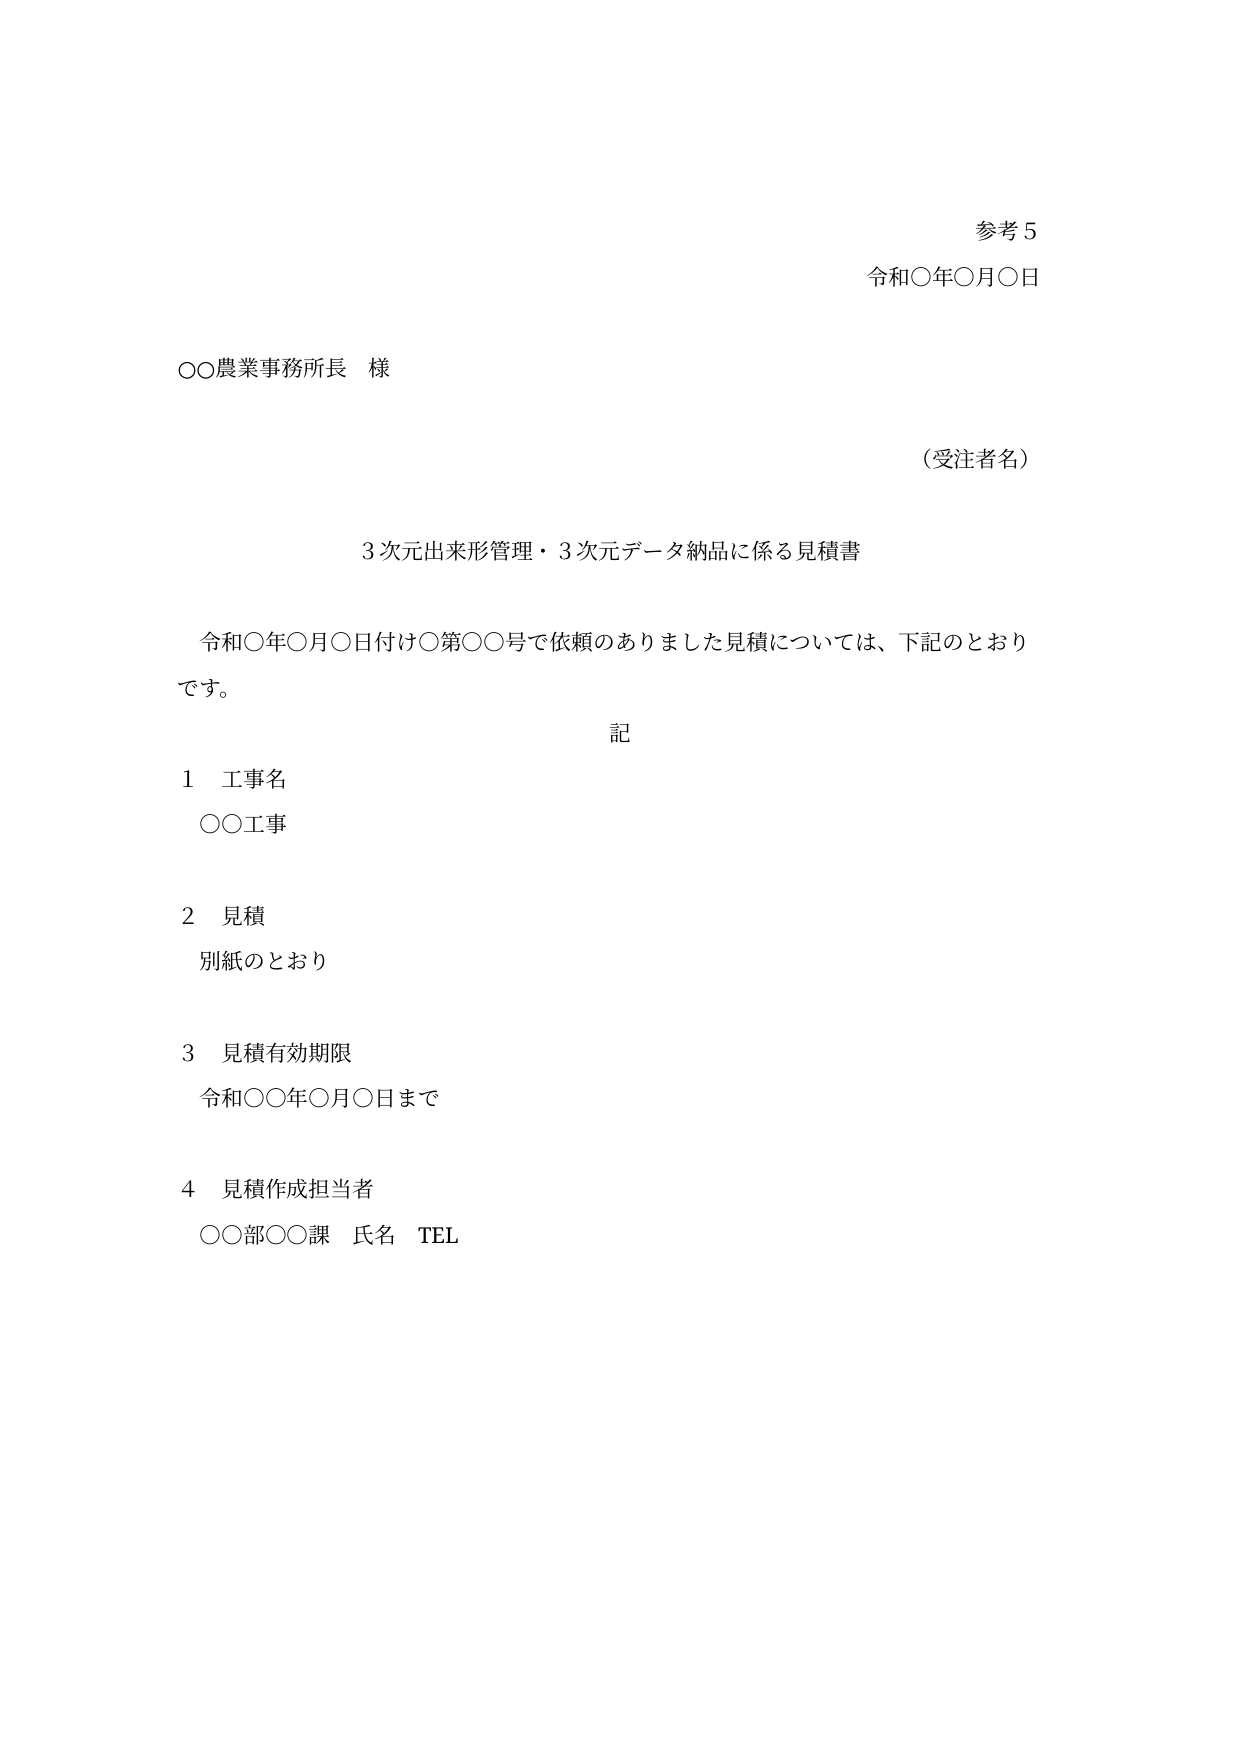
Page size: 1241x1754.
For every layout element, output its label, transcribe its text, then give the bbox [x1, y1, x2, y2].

text ４ 見積作成担当者 [177, 1166, 976, 1211]
text ○○工事 [177, 801, 976, 846]
text 別紙のとおり [177, 937, 976, 983]
text １ 工事名 [177, 755, 976, 801]
text ○○農業事務所長 様 [177, 344, 1041, 390]
text ○○部○○課 氏名 TEL [177, 1211, 976, 1257]
text ２ 見積 [177, 892, 976, 937]
text ３次元出来形管理・３次元データ納品に係る見積書 [177, 527, 1041, 572]
text ３ 見積有効期限 [177, 1029, 976, 1074]
text （受注者名） [177, 436, 1041, 481]
text 令和○年○月○日付け○第○○号で依頼のありました見積については、下記のとおりです。 [177, 618, 1041, 709]
text 令和○年○月○日 [177, 253, 1041, 299]
text 令和○○年○月○日まで [177, 1074, 976, 1120]
subtitle 記 [177, 709, 1063, 755]
text 参考５ [177, 207, 1041, 253]
